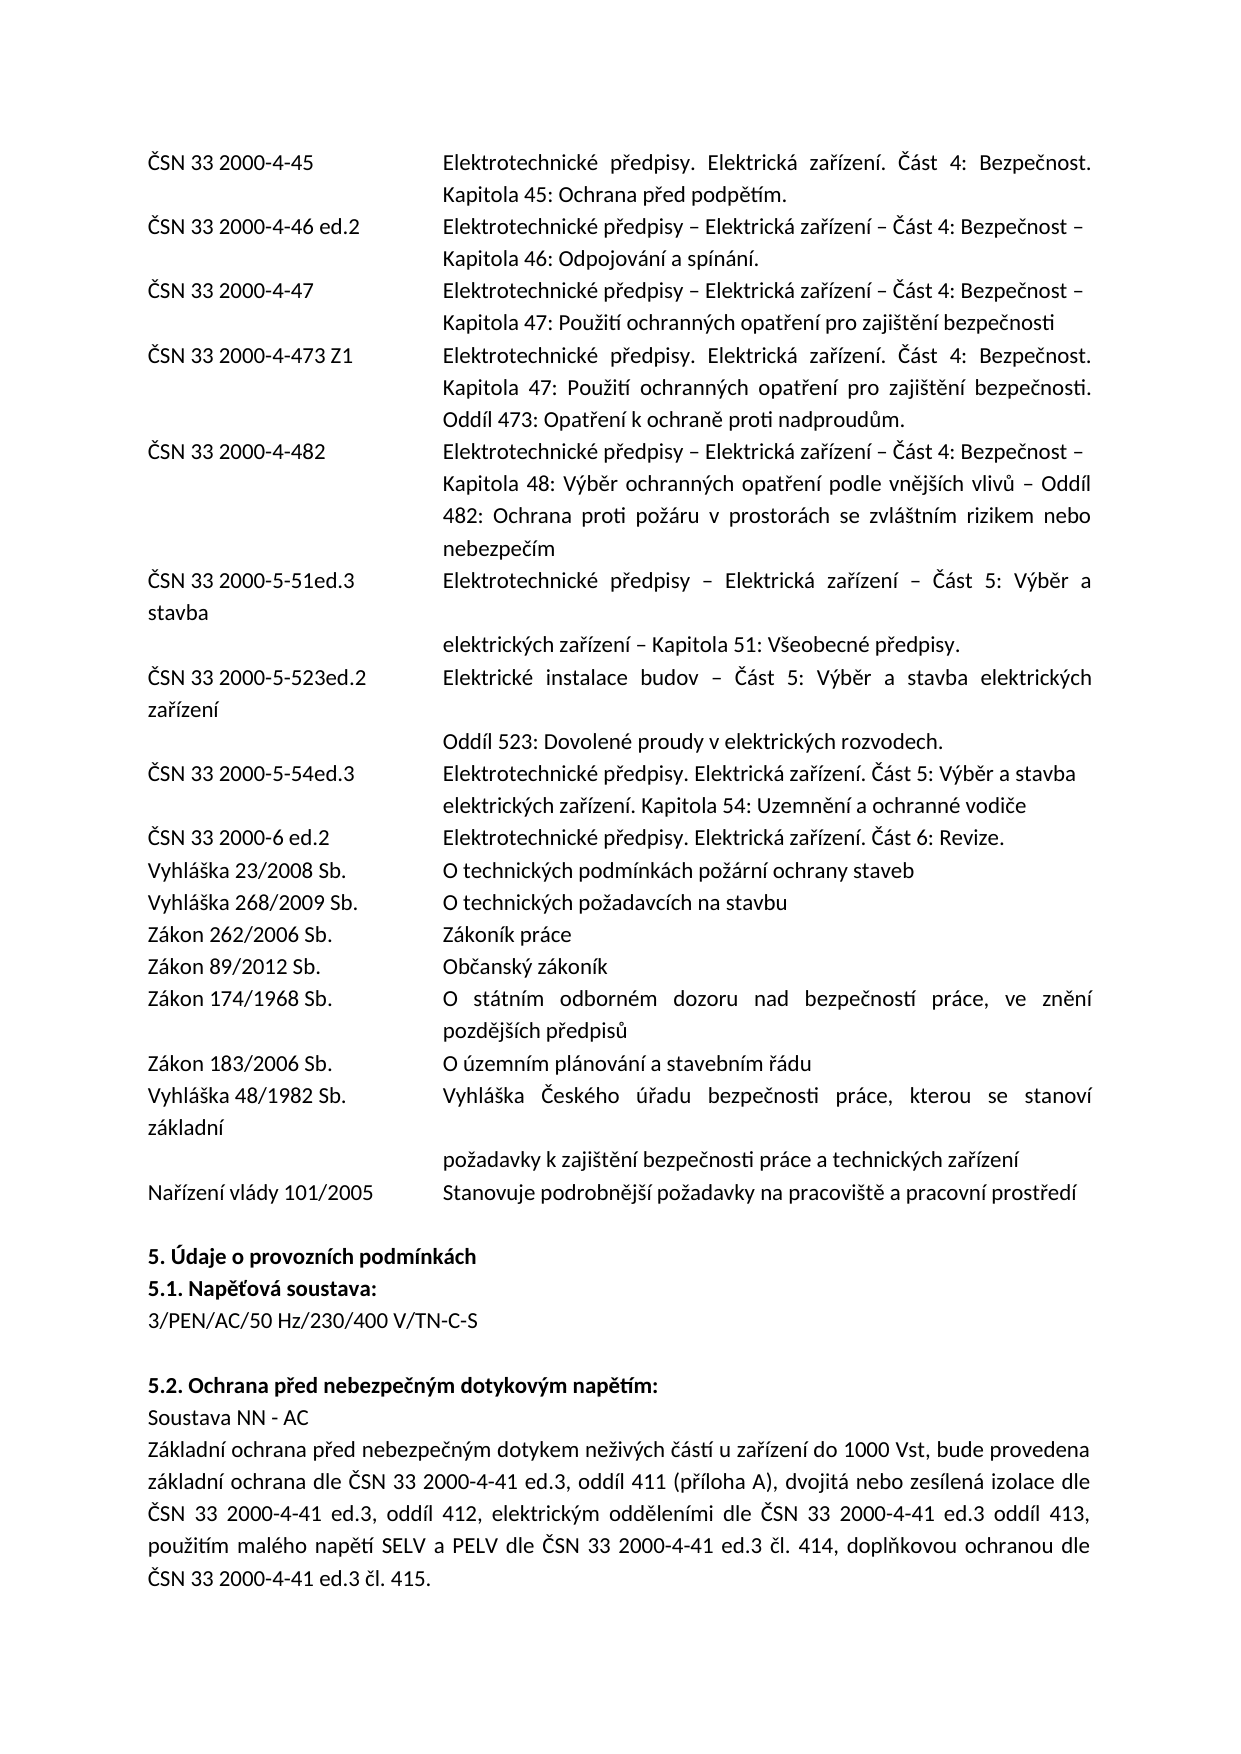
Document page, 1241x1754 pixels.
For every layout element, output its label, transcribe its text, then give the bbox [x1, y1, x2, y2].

text ČSN 33 2000-5-523ed.2 Elektrické instalace budov – Část 5: Výběr a stavba elektrických zařízení [148, 663, 1093, 723]
text elektrických zařízení – Kapitola 51: Všeobecné předpisy. [369, 630, 1093, 658]
text Nařízení vlády 101/2005 Stanovuje podrobnější požadavky na pracoviště a pracovní prostředí [148, 1178, 1093, 1206]
text Kapitola 48: Výběr ochranných opatření podle vnějších vlivů – Oddíl 482: Ochrana proti požáru v prostorách se zvláštním rizikem nebo nebezpečím [443, 469, 1093, 562]
text ČSN 33 2000-6 ed.2 Elektrotechnické předpisy. Elektrická zařízení. Část 6: Revize. [148, 823, 1093, 852]
text ČSN 33 2000-4-47 Elektrotechnické předpisy – Elektrická zařízení – Část 4: Bezpečnost – [148, 276, 1093, 304]
text ČSN 33 2000-5-51ed.3 Elektrotechnické předpisy – Elektrická zařízení – Část 5: Výběr a stavba [148, 566, 1093, 626]
text Soustava NN - AC [148, 1403, 1093, 1431]
text elektrických zařízení. Kapitola 54: Uzemnění a ochranné vodiče [369, 791, 1093, 819]
text 3/PEN/AC/50 Hz/230/400 V/TN-C-S [148, 1306, 1093, 1334]
text 5.2. Ochrana před nebezpečným dotykovým napětím: [148, 1371, 1093, 1399]
text Vyhláška 48/1982 Sb. Vyhláška Českého úřadu bezpečnosti práce, kterou se stanoví základní [148, 1081, 1093, 1141]
text Kapitola 47: Použití ochranných opatření pro zajištění bezpečnosti [369, 308, 1093, 337]
text ČSN 33 2000-4-473 Z1 Elektrotechnické předpisy. Elektrická zařízení. Část 4: Bezpečnost. Kapitola 47: Použití ochranných opatření pro zajištění bezpečnosti. Oddíl 473: Opatření k ochraně proti nadproudům. [148, 341, 1093, 433]
text Vyhláška 23/2008 Sb. O technických podmínkách požární ochrany staveb [148, 856, 1093, 884]
text ČSN 33 2000-4-46 ed.2 Elektrotechnické předpisy – Elektrická zařízení – Část 4: Bezpečnost – [148, 212, 1093, 240]
text Základní ochrana před nebezpečným dotykem neživých částí u zařízení do 1000 Vst, bude provedena základní ochrana dle ČSN 33 2000-4-41 ed.3, oddíl 411 (příloha A), dvojitá nebo zesílená izolace dle ČSN 33 2000-4-41 ed.3, oddíl 412, elektrickým odděleními dle ČSN 33 2000-4-41 ed.3 oddíl 413, použitím malého napětí SELV a PELV dle ČSN 33 2000-4-41 ed.3 čl. 414, doplňkovou ochranou dle ČSN 33 2000-4-41 ed.3 čl. 415. [148, 1435, 1093, 1592]
text ČSN 33 2000-4-482 Elektrotechnické předpisy – Elektrická zařízení – Část 4: Bezpečnost – [148, 437, 1093, 465]
text Kapitola 46: Odpojování a spínání. [369, 244, 1093, 272]
text 5. Údaje o provozních podmínkách [148, 1242, 1093, 1270]
text požadavky k zajištění bezpečnosti práce a technických zařízení [369, 1145, 1093, 1173]
text Zákon 183/2006 Sb. O územním plánování a stavebním řádu [148, 1049, 1093, 1077]
text ČSN 33 2000-5-54ed.3 Elektrotechnické předpisy. Elektrická zařízení. Část 5: Výběr a stavba [148, 759, 1093, 787]
text Oddíl 523: Dovolené proudy v elektrických rozvodech. [369, 727, 1093, 755]
text Zákon 174/1968 Sb. O státním odborném dozoru nad bezpečností práce, ve znění pozdějších předpisů [148, 984, 1093, 1045]
text Zákon 89/2012 Sb. Občanský zákoník [148, 952, 1093, 980]
text Zákon 262/2006 Sb. Zákoník práce [148, 920, 1093, 948]
text ČSN 33 2000-4-45 Elektrotechnické předpisy. Elektrická zařízení. Část 4: Bezpečnost. Kapitola 45: Ochrana před podpětím. [148, 148, 1093, 208]
text 5.1. Napěťová soustava: [148, 1274, 1093, 1302]
text Vyhláška 268/2009 Sb. O technických požadavcích na stavbu [148, 888, 1093, 916]
